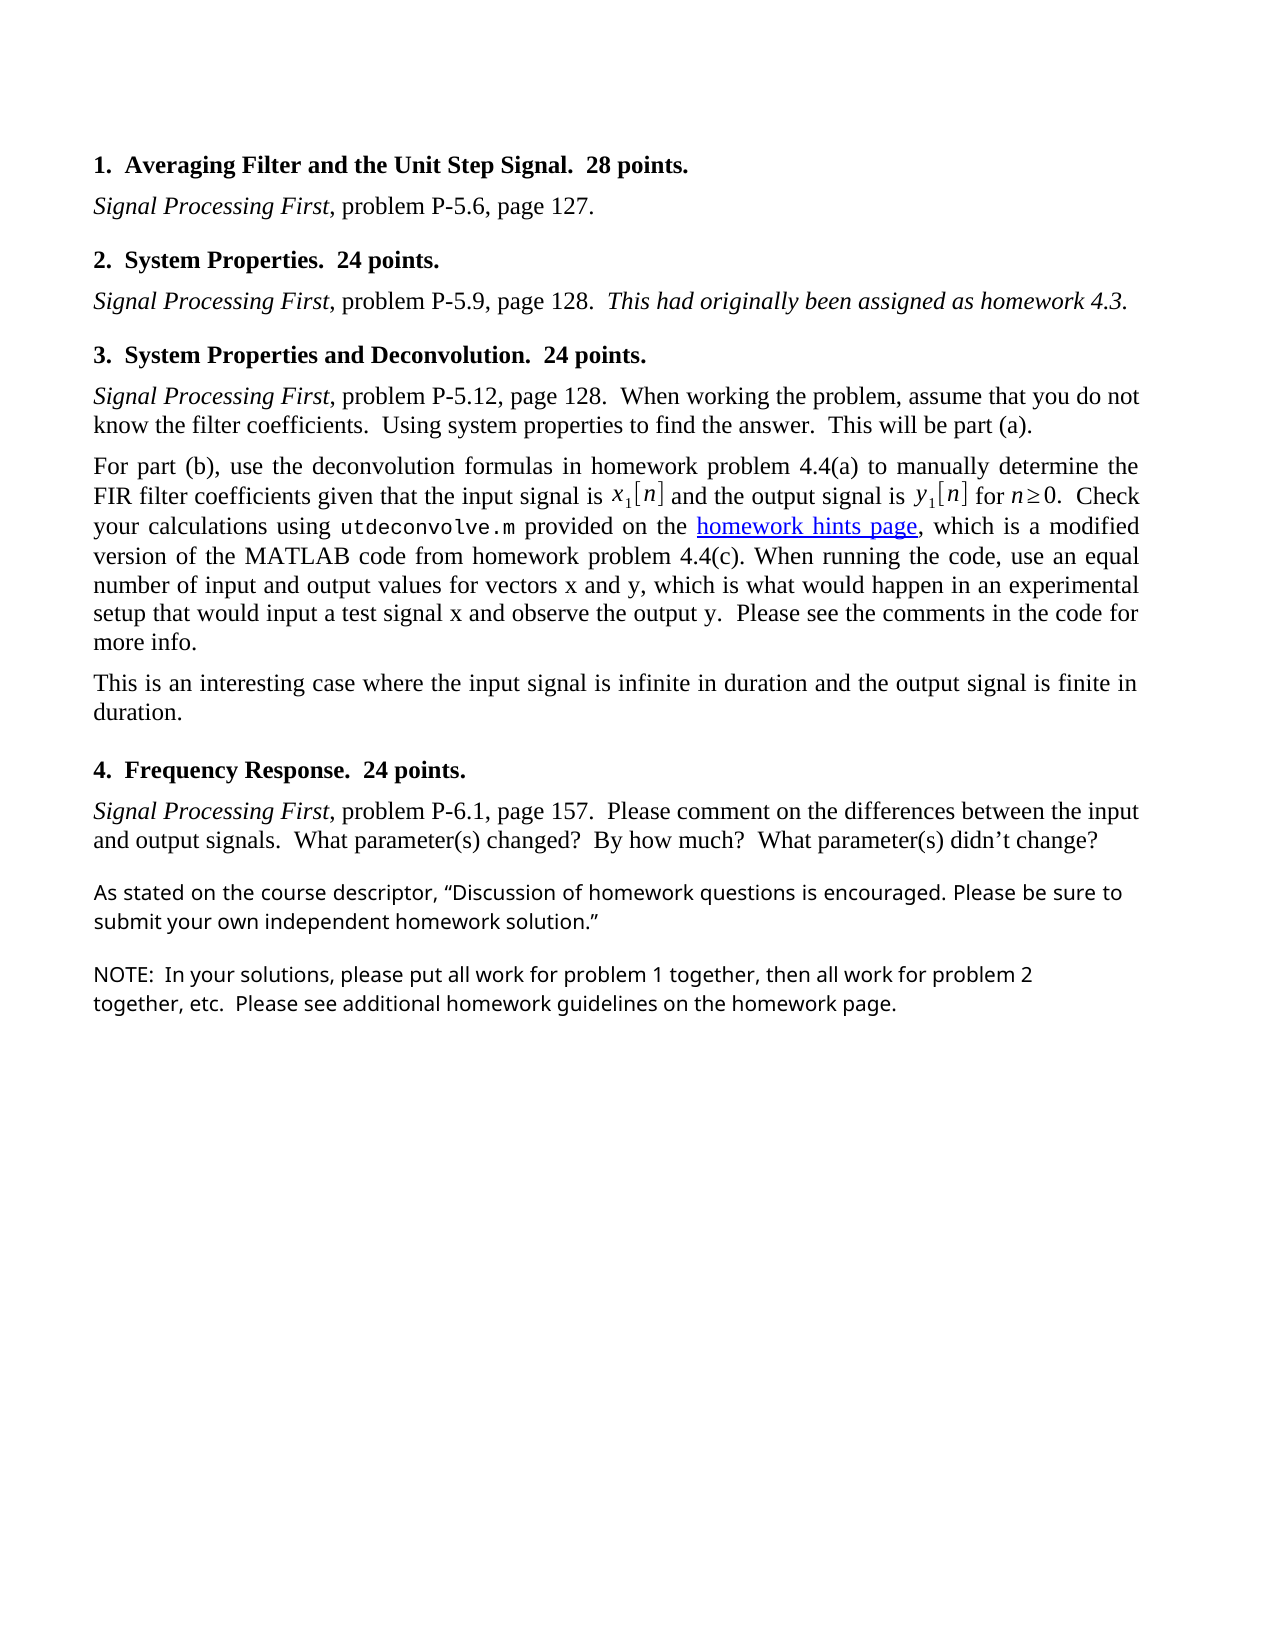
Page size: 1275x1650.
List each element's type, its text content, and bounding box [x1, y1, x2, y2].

text Signal Processing First, problem P-5.9, page 128. This had originally been assigned as homework 4.3. [93, 286, 1140, 315]
text Signal Processing First, problem P-5.6, page 127. [93, 191, 1140, 220]
text As stated on the course descriptor, “Discussion of homework questions is encouraged. Please be sure to submit your own independent homework solution.” [94, 878, 1125, 935]
text 2. System Properties. 24 points. [93, 245, 1125, 274]
text This is an interesting case where the input signal is infinite in duration and the output signal is finite in duration. [93, 668, 1140, 726]
text 1. Averaging Filter and the Unit Step Signal. 28 points. [93, 150, 1125, 179]
text Signal Processing First, problem P-6.1, page 157. Please comment on the differences between the input and output signals. What parameter(s) changed? By how much? What parameter(s) didn’t change? [93, 796, 1140, 853]
text Signal Processing First, problem P-5.12, page 128. When working the problem, assume that you do not know the filter coefficients. Using system properties to find the answer. This will be part (a). [93, 381, 1140, 439]
text 4. Frequency Response. 24 points. [93, 755, 1140, 783]
text For part (b), use the deconvolution formulas in homework problem 4.4(a) to manually determine the FIR filter coefficients given that the input signal is and the output signal is for Check your calculations using utdeconvolve.m provided on the homework hints page, which is a modified version of the MATLAB code from homework problem 4.4(c). When running the code, use an equal number of input and output values for vectors x and y, which is what would happen in an experimental setup that would input a test signal x and observe the output y. Please see the comments in the code for more info. [93, 451, 1140, 656]
text 3. System Properties and Deconvolution. 24 points. [93, 340, 1140, 369]
text NOTE: In your solutions, please put all work for problem 1 together, then all work for problem 2 together, etc. Please see additional homework guidelines on the homework page. [93, 960, 1125, 1017]
